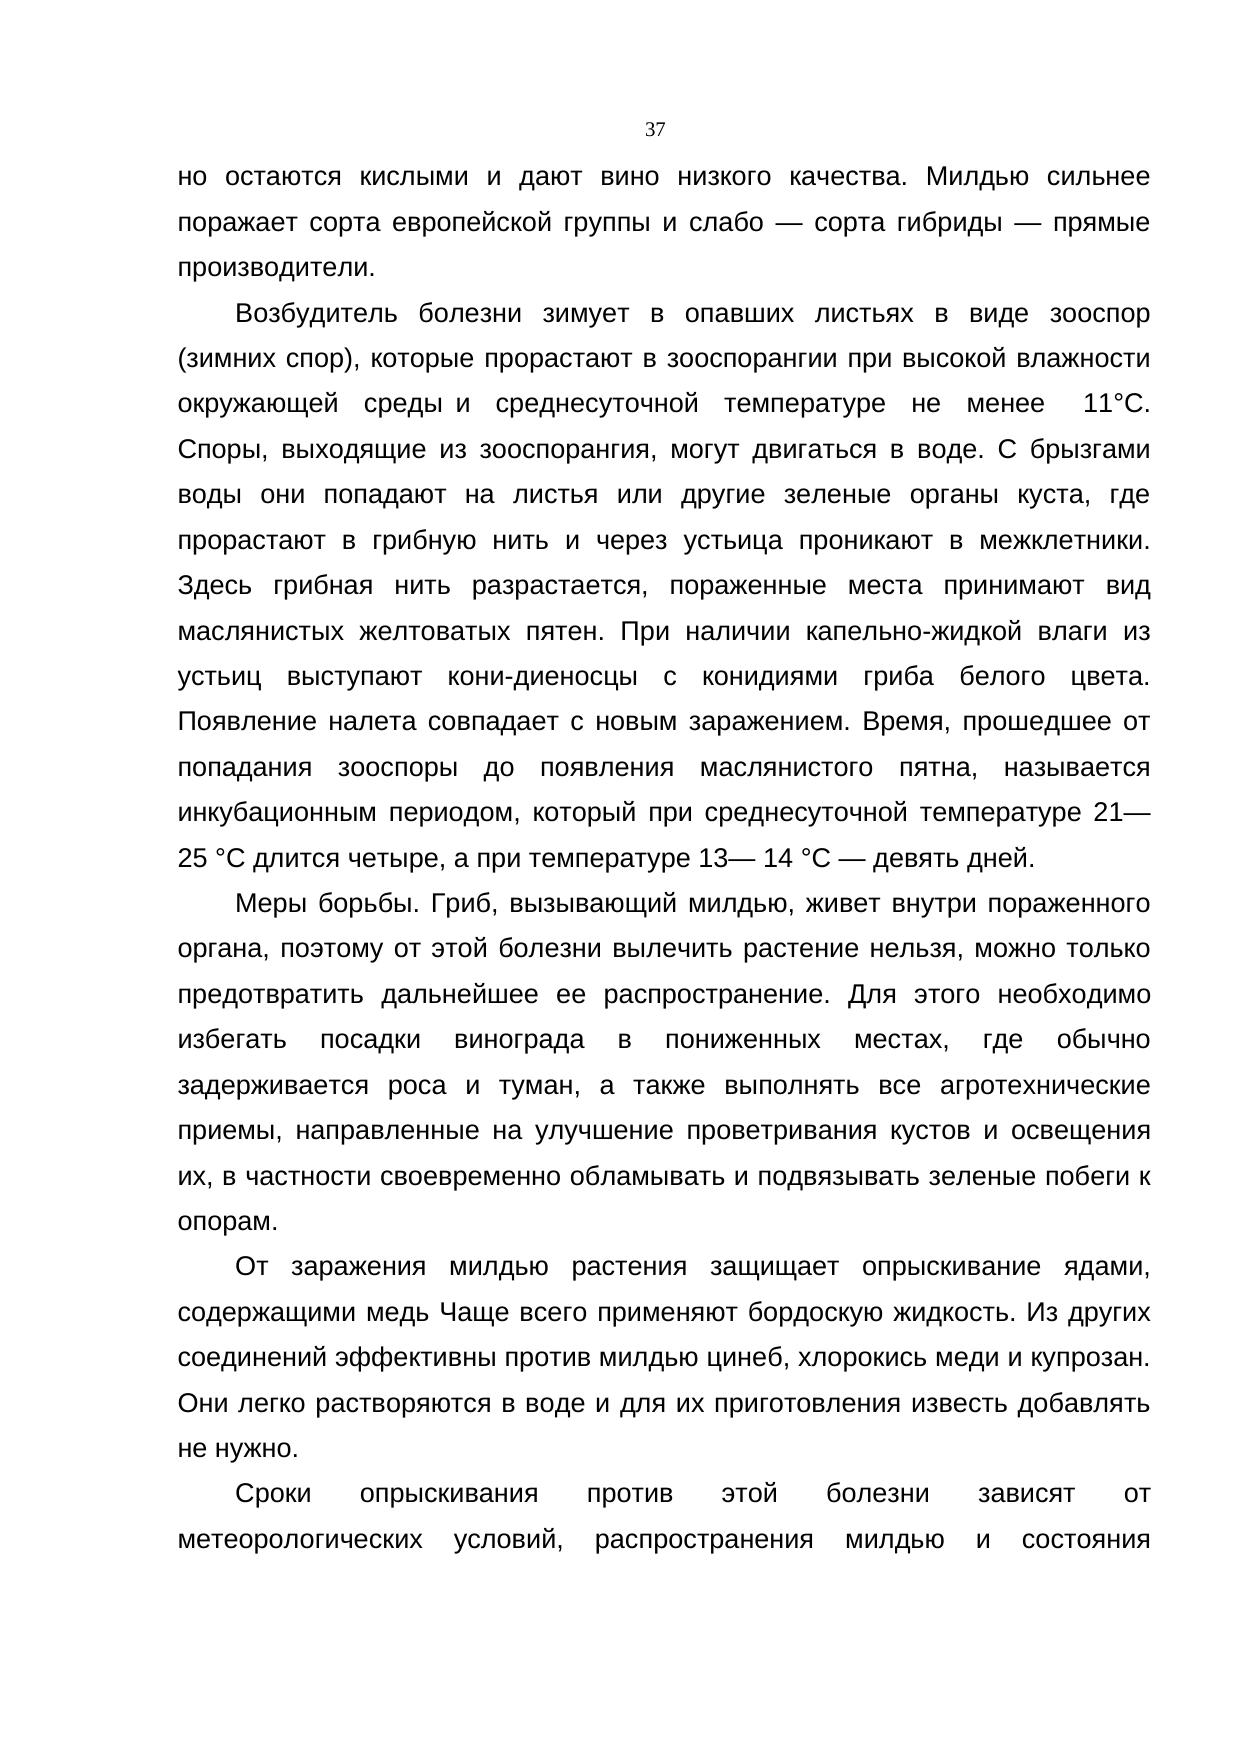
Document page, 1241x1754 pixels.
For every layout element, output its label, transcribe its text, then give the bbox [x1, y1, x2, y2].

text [177, 1478, 1152, 1554]
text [177, 161, 1152, 282]
text Меры борьбы. Гриб, вызывающий милдью, живет внутри пораженного органа, поэтому от этой болезни вылечить растение нельзя, можно только предотвратить дальнейшее ее распространение. Для этого необходимо избегать посадки винограда в пониженных местах, где обычно задерживается роса и туман, а также выполнять все агротехнические приемы, направленные на улучшение проветривания кустов и освещения их, в частности своевременно обламывать и подвязывать зеленые побеги к опорам. [177, 888, 1152, 1236]
text Возбудитель болезни зимует в опавших листьях в виде зооспор (зимних спор), которые прорастают в зооспорангии при высокой влажности окружающей среды и среднесуточной температуре не менее 11°С. Споры, выходящие из зооспорангия, могут двигаться в воде. С брызгами воды они попадают на листья или другие зеленые органы куста, где прорастают в грибную нить и через устьица проникают в межклетники. Здесь грибная нить разрастается, пораженные места принимают вид маслянистых желтоватых пятен. При наличии капельно-жидкой влаги из устьиц выступают кони-диеносцы с конидиями гриба белого цвета. Появление налета совпадает с новым заражением. Время, прошедшее от попадания зооспоры до появления маслянистого пятна, называется инкубационным периодом, который при среднесуточной температуре 21—25 °С длится четыре, а при температуре 13— 14 °С — девять дней. [177, 297, 1152, 873]
text От заражения милдью растения защищает опрыскивание ядами, содержащими медь Чаще всего применяют бордоскую жидкость. Из других соединений эффективны против милдью цинеб, хлорокись меди и купрозан. Они легко растворяются в воде и для их приготовления известь добавлять не нужно. [177, 1251, 1152, 1463]
